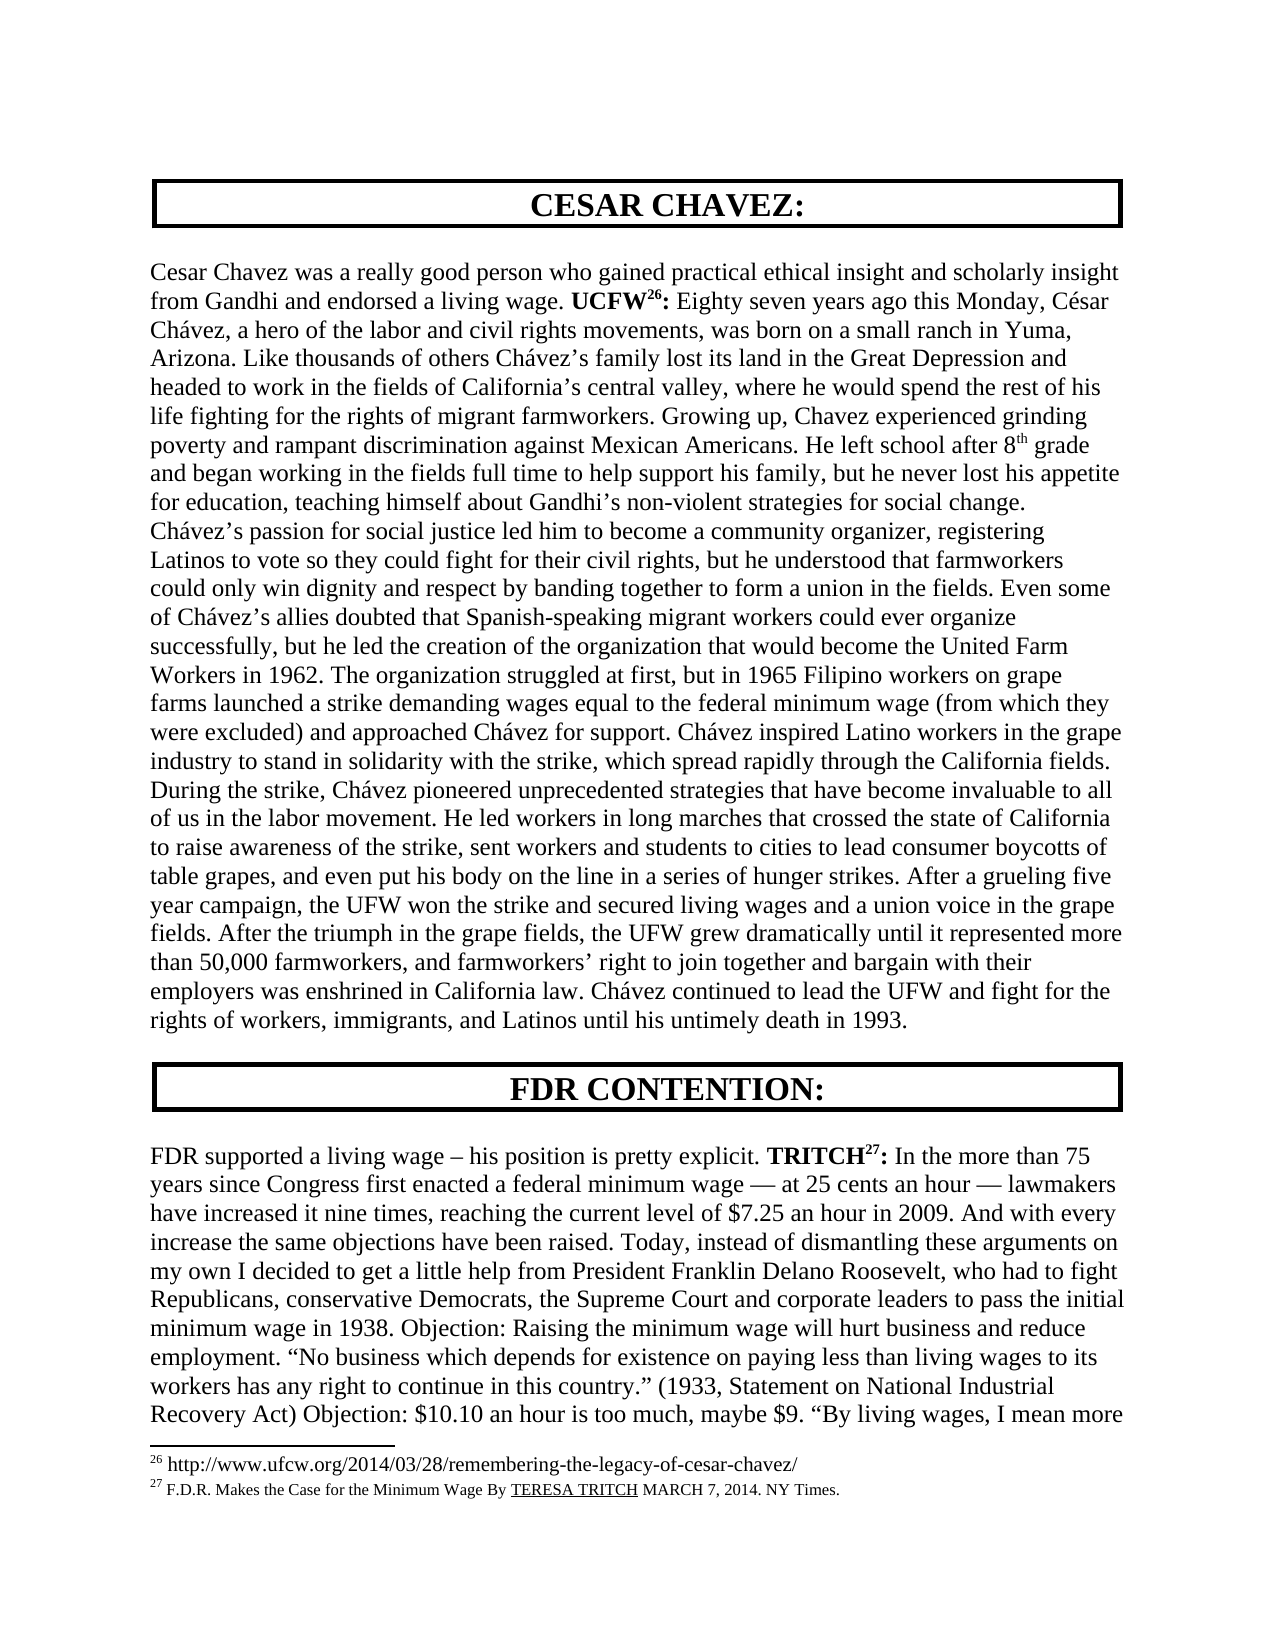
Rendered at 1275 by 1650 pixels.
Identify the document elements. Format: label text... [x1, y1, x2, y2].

text Cesar Chavez was a really good person who gained practical ethical insight and scholarly insight from Gandhi and endorsed a living wage. UCFW: Eighty seven years ago this Monday, César Chávez, a hero of the labor and civil rights movements, was born on a small ranch in Yuma, Arizona. Like thousands of others Chávez’s family lost its land in the Great Depression and headed to work in the fields of California’s central valley, where he would spend the rest of his life fighting for the rights of migrant farmworkers. Growing up, Chavez experienced grinding poverty and rampant discrimination against Mexican Americans. He left school after 8th grade and began working in the fields full time to help support his family, but he never lost his appetite for education, teaching himself about Gandhi’s non-violent strategies for social change. Chávez’s passion for social justice led him to become a community organizer, registering Latinos to vote so they could fight for their civil rights, but he understood that farmworkers could only win dignity and respect by banding together to form a union in the fields. Even some of Chávez’s allies doubted that Spanish-speaking migrant workers could ever organize successfully, but he led the creation of the organization that would become the United Farm Workers in 1962. The organization struggled at first, but in 1965 Filipino workers on grape farms launched a strike demanding wages equal to the federal minimum wage (from which they were excluded) and approached Chávez for support. Chávez inspired Latino workers in the grape industry to stand in solidarity with the strike, which spread rapidly through the California fields. During the strike, Chávez pioneered unprecedented strategies that have become invaluable to all of us in the labor movement. He led workers in long marches that crossed the state of California to raise awareness of the strike, sent workers and students to cities to lead consumer boycotts of table grapes, and even put his body on the line in a series of hunger strikes. After a grueling five year campaign, the UFW won the strike and secured living wages and a union voice in the grape fields. After the triumph in the grape fields, the UFW grew dramatically until it represented more than 50,000 farmworkers, and farmworkers’ right to join together and bargain with their employers was enshrined in California law. Chávez continued to lead the UFW and fight for the rights of workers, immigrants, and Latinos until his untimely death in 1993. [150, 257, 1125, 1033]
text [150, 1141, 1125, 1428]
title FDR contention: [157, 1067, 1118, 1107]
title cesar chavez: [157, 183, 1118, 224]
